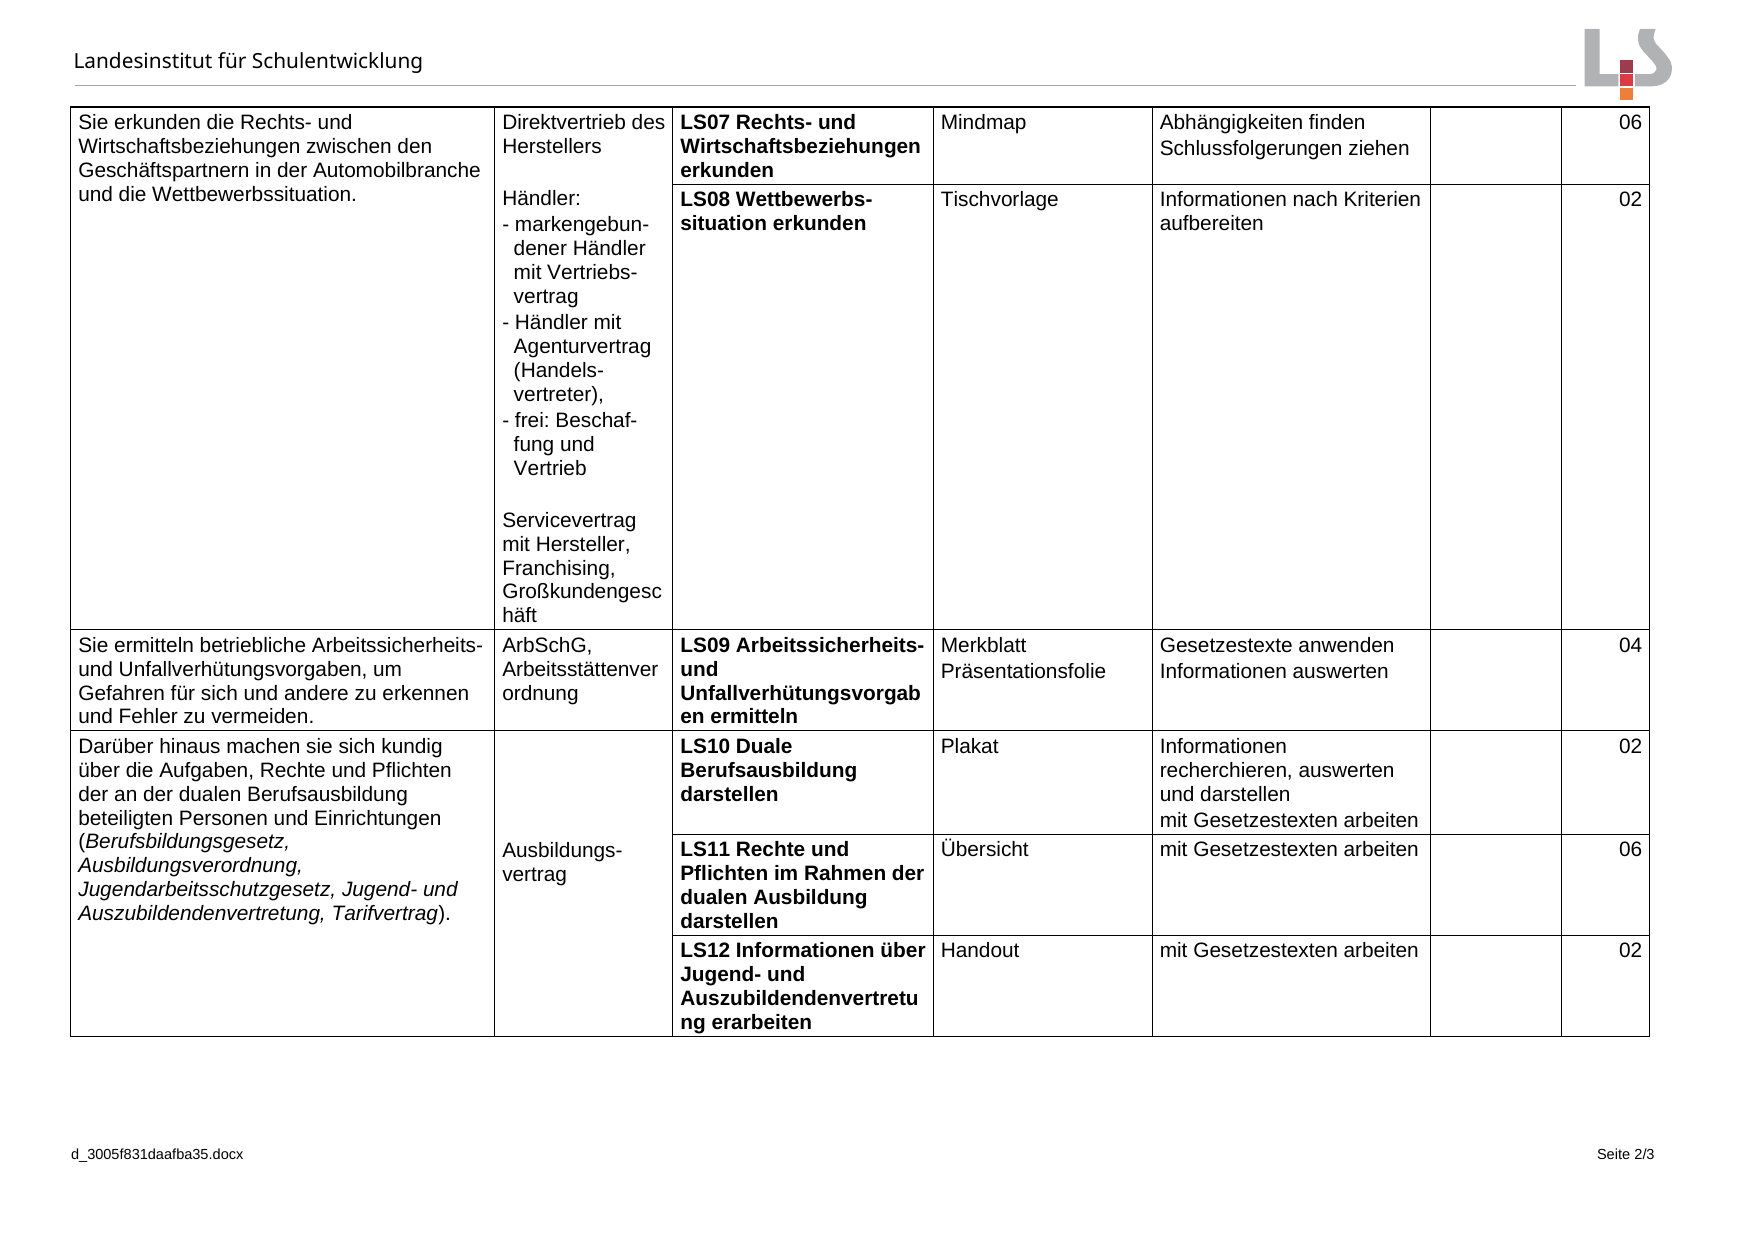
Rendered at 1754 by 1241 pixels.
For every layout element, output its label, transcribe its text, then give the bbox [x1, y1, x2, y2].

table_cell Merkblatt Präsentationsfolie [934, 630, 1152, 730]
table_cell [1431, 185, 1561, 629]
table_cell 02 [1562, 731, 1649, 833]
table_cell Sie ermitteln betriebliche Arbeitssicherheits- und Unfallverhütungsvorgaben, um Gefahren für sich und andere zu erkennen und Fehler zu vermeiden. [71, 630, 494, 730]
table_cell 02 [1562, 185, 1649, 629]
table_cell Darüber hinaus machen sie sich kundig über die Aufgaben, Rechte und Pflichten der an der dualen Berufsausbildung beteiligten Personen und Einrichtungen (Berufsbildungsgesetz, Ausbildungsverordnung, Jugendarbeitsschutzgesetz, Jugend- und Auszubildendenvertretung, Tarifvertrag). [71, 731, 494, 1036]
table_header Abhängigkeiten finden Schlussfolgerungen ziehen [1153, 108, 1430, 183]
table_cell Gesetzestexte anwenden Informationen auswerten [1153, 630, 1430, 730]
table_cell mit Gesetzestexten arbeiten [1153, 936, 1430, 1036]
table_cell ArbSchG, Arbeitsstättenverordnung [495, 630, 672, 730]
table_cell 02 [1562, 936, 1649, 1036]
table_cell Handout [934, 936, 1152, 1036]
table_cell 04 [1562, 630, 1649, 730]
table_header 06 [1562, 108, 1649, 183]
table_cell [1431, 630, 1561, 730]
table_cell [1431, 936, 1561, 1036]
table_cell Übersicht [934, 835, 1152, 934]
table_cell Informationen nach Kriterien aufbereiten [1153, 185, 1430, 629]
table_cell Ausbildungsvertrag [495, 731, 672, 1036]
table_header Direktvertrieb des Herstellers Händler: - markengebun- dener Händler mit Vertriebs- vertrag - Händler mit Agenturvertrag (Handels- vertreter), - frei: Beschaf- fung und Vertrieb Servicevertrag mit Hersteller, Franchising, Großkundengeschäft [495, 108, 672, 629]
table_header [1431, 108, 1561, 183]
table_cell LS09 Arbeitssicherheits- und Unfallverhütungsvorgaben ermitteln [673, 630, 933, 730]
table_cell LS12 Informationen über Jugend- und Auszubildendenvertretung erarbeiten [673, 936, 933, 1036]
table_cell [1431, 731, 1561, 833]
table_cell [1431, 835, 1561, 934]
table_cell Plakat [934, 731, 1152, 833]
table_cell 06 [1562, 835, 1649, 934]
table_header LS07 Rechts- und Wirtschaftsbeziehungen erkunden [673, 108, 933, 183]
table_cell mit Gesetzestexten arbeiten [1153, 835, 1430, 934]
table_header Sie erkunden die Rechts- und Wirtschaftsbeziehungen zwischen den Geschäftspartnern in der Automobilbranche und die Wettbewerbssituation. [71, 108, 494, 629]
table_cell LS08 Wettbewerbssituation erkunden [673, 185, 933, 629]
table_header Mindmap [934, 108, 1152, 183]
table_cell Informationen recherchieren, auswerten und darstellen mit Gesetzestexten arbeiten [1153, 731, 1430, 833]
table_cell LS10 Duale Berufsausbildung darstellen [673, 731, 933, 833]
table_cell Tischvorlage [934, 185, 1152, 629]
table_cell LS11 Rechte und Pflichten im Rahmen der dualen Ausbildung darstellen [673, 835, 933, 934]
